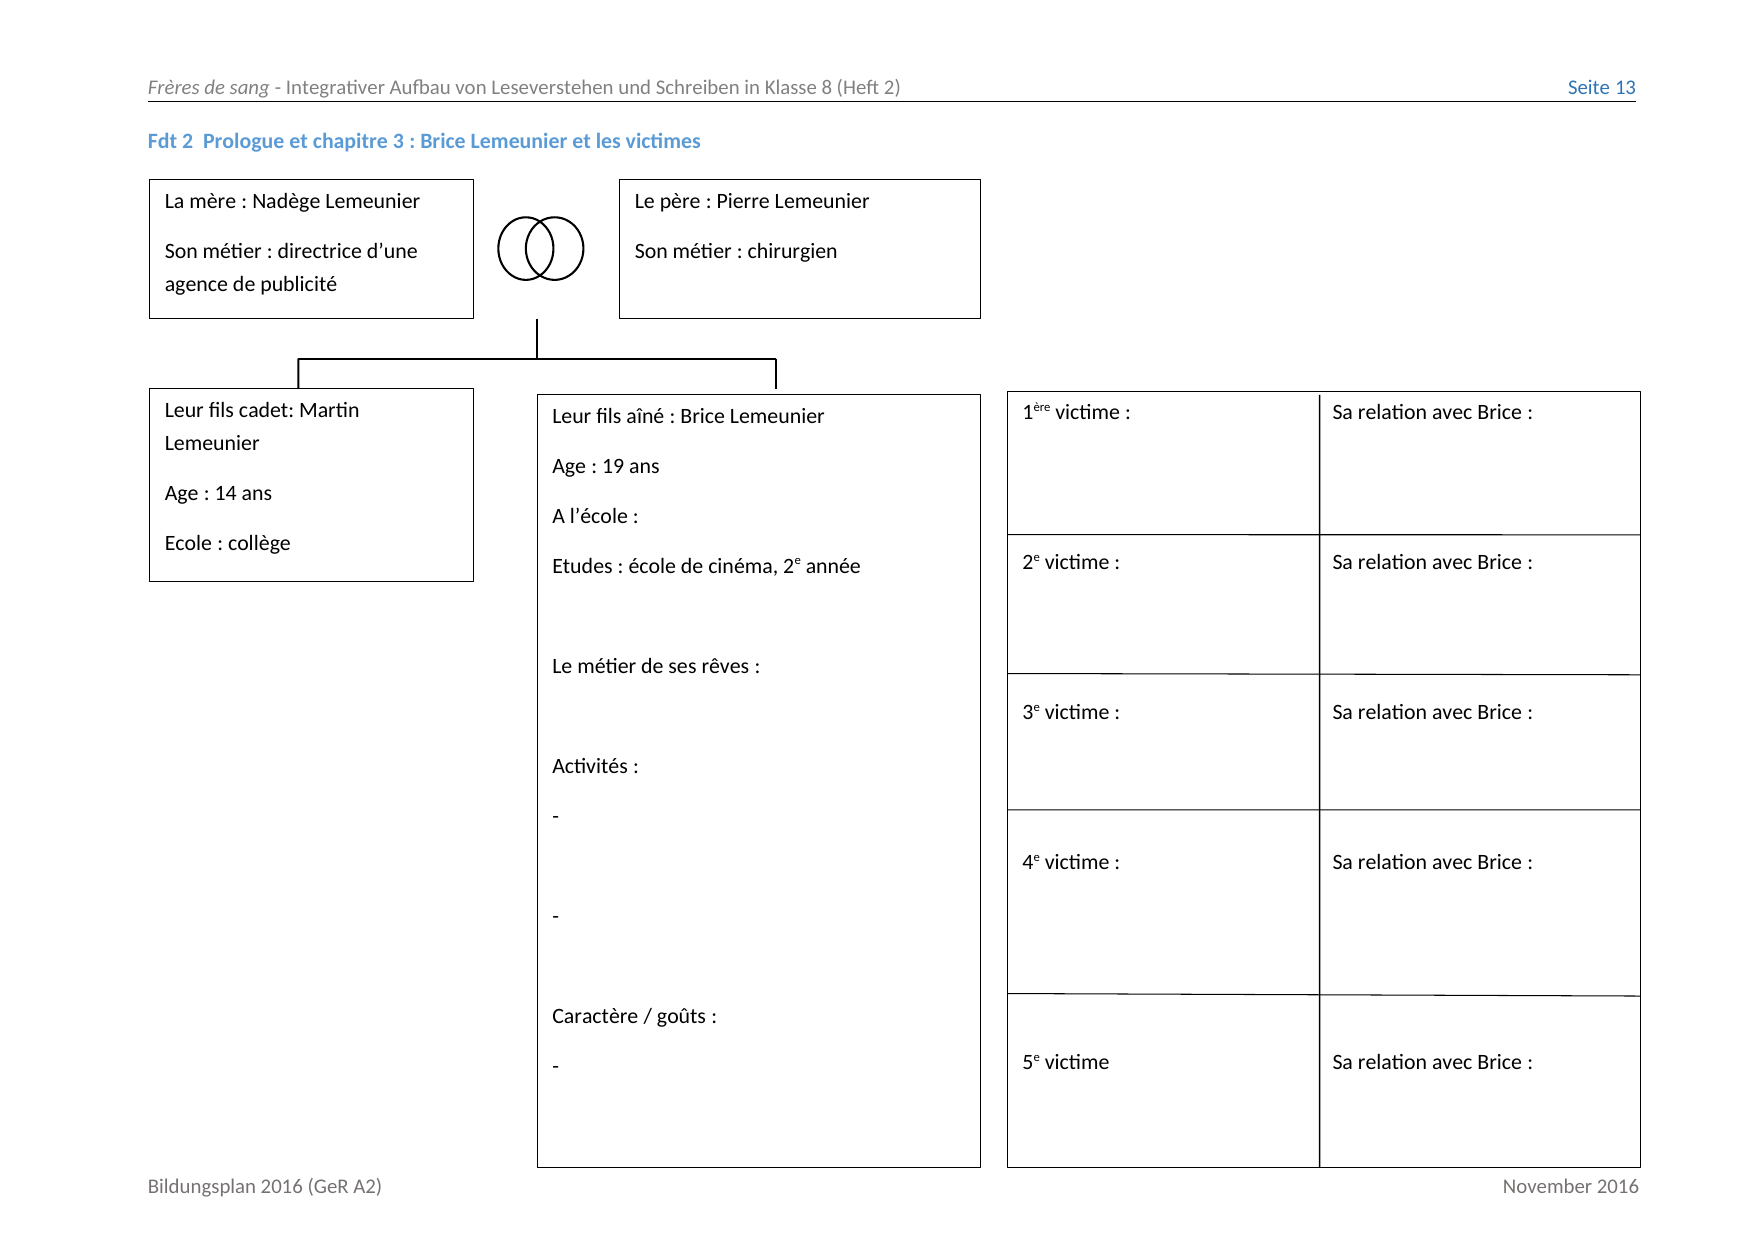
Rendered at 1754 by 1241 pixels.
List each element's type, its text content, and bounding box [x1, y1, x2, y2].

text Fdt 2 Prologue et chapitre 3 : Brice Lemeunier et les victimes [148, 127, 1636, 154]
